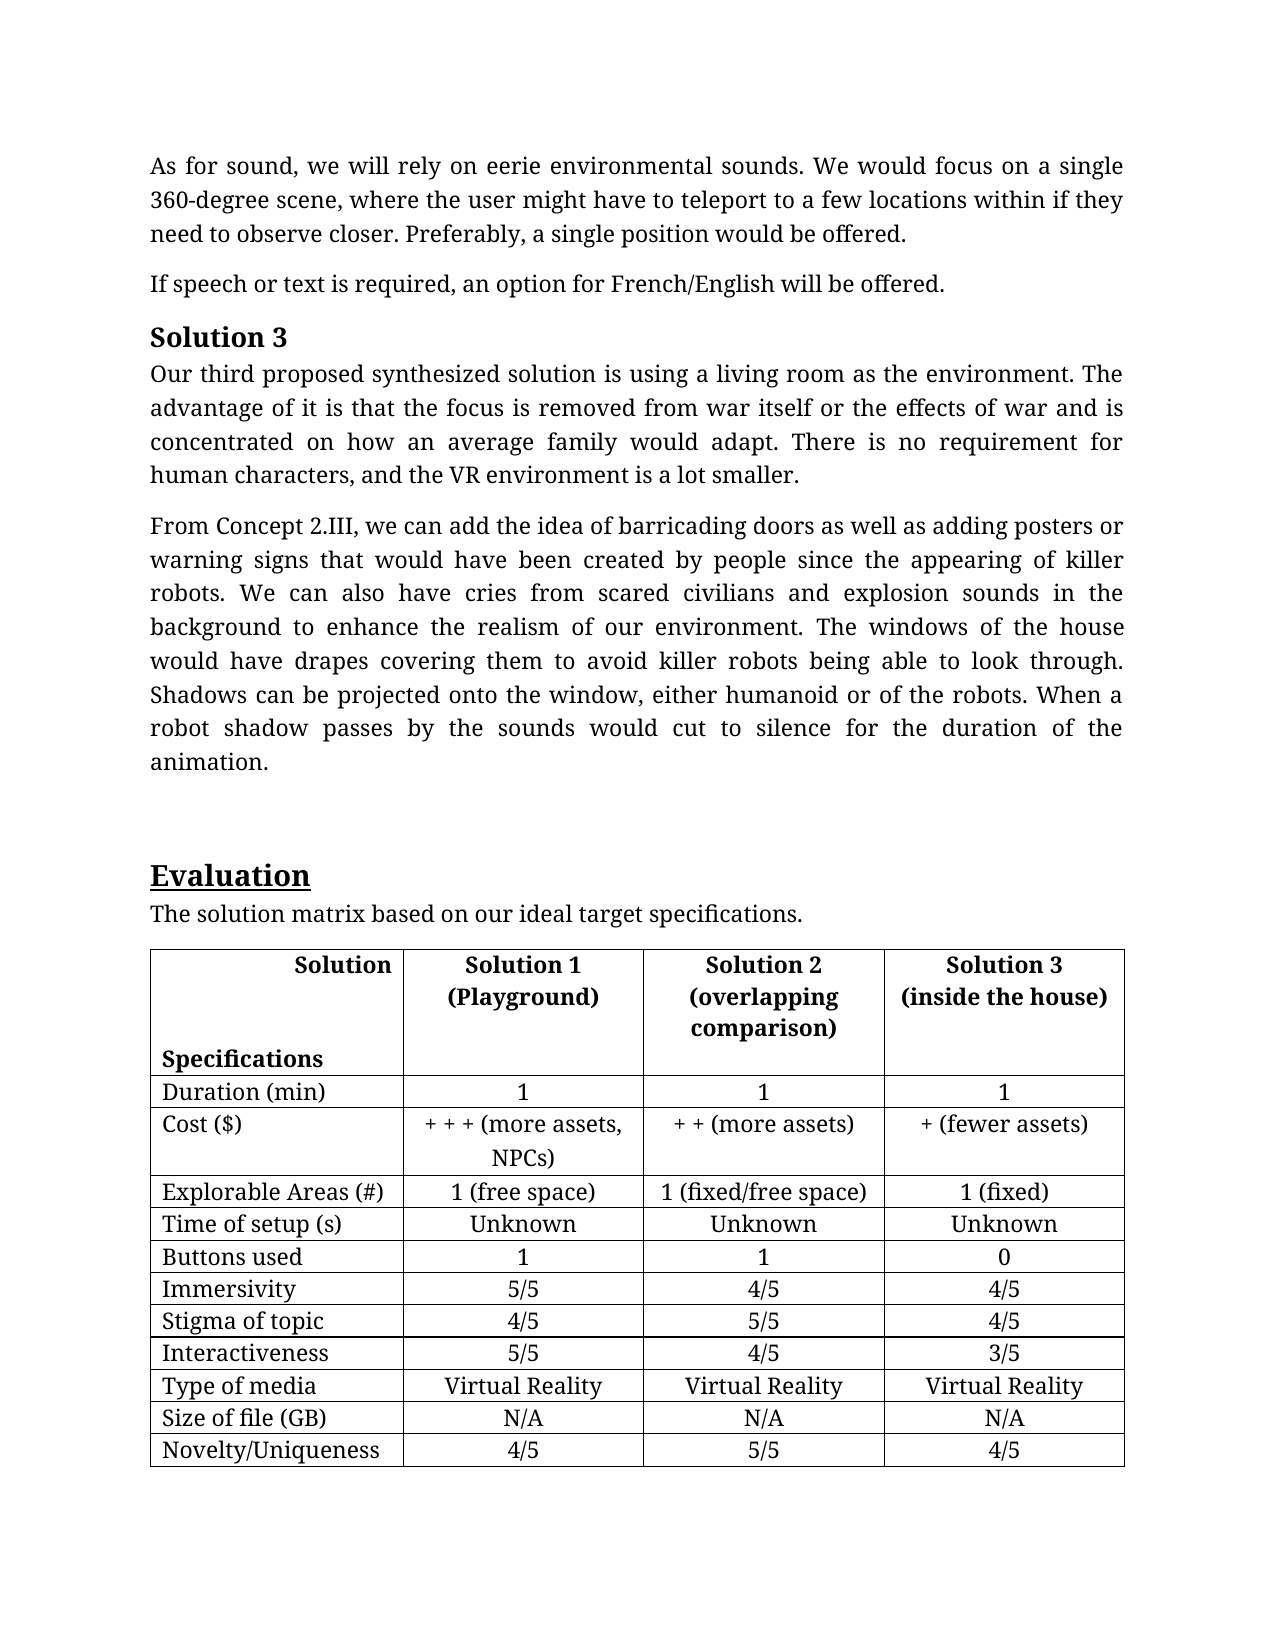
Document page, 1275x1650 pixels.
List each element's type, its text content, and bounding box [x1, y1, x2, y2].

table_cell N/A [404, 1402, 643, 1433]
table_cell 3/5 [885, 1338, 1124, 1369]
table_cell 4/5 [644, 1338, 884, 1369]
table_cell Stigma of topic [151, 1305, 403, 1336]
table_cell 4/5 [885, 1305, 1124, 1336]
table_cell Cost ($) [151, 1108, 403, 1175]
table_cell + + (more assets) [644, 1108, 884, 1175]
table_cell N/A [885, 1402, 1124, 1433]
table_cell 4/5 [885, 1273, 1124, 1304]
table_cell Unknown [404, 1208, 643, 1239]
table_cell Virtual Reality [644, 1370, 884, 1401]
table_cell 5/5 [404, 1338, 643, 1369]
table_cell 1 [404, 1241, 643, 1272]
text From Concept 2.III, we can add the idea of barricading doors as well as adding posters or warning signs that would have been created by people since the appearing of killer robots. We can also have cries from scared civilians and explosion sounds in the background to enhance the realism of our environment. The windows of the house would have drapes covering them to avoid killer robots being able to look through. Shadows can be projected onto the window, either humanoid or of the robots. When a robot shadow passes by the sounds would cut to silence for the duration of the animation. [150, 510, 1125, 777]
table_cell Virtual Reality [885, 1370, 1124, 1401]
table_cell 1 [644, 1076, 884, 1107]
text Our third proposed synthesized solution is using a living room as the environment. The advantage of it is that the focus is removed from war itself or the effects of war and is concentrated on how an average family would adapt. There is no requirement for human characters, and the VR environment is a lot smaller. [150, 358, 1125, 491]
table_header Solution 3 (inside the house) [885, 950, 1124, 1074]
table_cell Interactiveness [151, 1338, 403, 1369]
table_cell + (fewer assets) [885, 1108, 1124, 1175]
table_header Solution 2 (overlapping comparison) [644, 950, 884, 1074]
subtitle Solution 3 [150, 318, 1125, 355]
table_cell 1 (fixed) [885, 1176, 1124, 1207]
table_cell 1 [885, 1076, 1124, 1107]
table_cell 4/5 [885, 1434, 1124, 1466]
text As for sound, we will rely on eerie environmental sounds. We would focus on a single 360-degree scene, where the user might have to teleport to a few locations within if they need to observe closer. Preferably, a single position would be offered. [150, 150, 1125, 249]
table_cell 5/5 [644, 1305, 884, 1336]
table_cell Duration (min) [151, 1076, 403, 1107]
table_cell Virtual Reality [404, 1370, 643, 1401]
table_cell 1 [644, 1241, 884, 1272]
table_cell Explorable Areas (#) [151, 1176, 403, 1207]
table_cell 1 (free space) [404, 1176, 643, 1207]
table_cell 4/5 [404, 1434, 643, 1466]
table_header Solution 1 (Playground) [404, 950, 643, 1074]
table_cell Unknown [644, 1208, 884, 1239]
table_cell Size of file (GB) [151, 1402, 403, 1433]
table_cell 5/5 [644, 1434, 884, 1466]
table_header Solution Specifications [151, 950, 403, 1074]
table_cell Unknown [885, 1208, 1124, 1239]
table_cell Buttons used [151, 1241, 403, 1272]
text If speech or text is required, an option for French/English will be offered. [150, 268, 1125, 299]
table_cell Type of media [151, 1370, 403, 1401]
table_cell Novelty/Uniqueness [151, 1434, 403, 1466]
table_cell Time of setup (s) [151, 1208, 403, 1239]
table_cell 1 [404, 1076, 643, 1107]
subtitle Evaluation [150, 855, 1125, 895]
table_cell 4/5 [404, 1305, 643, 1336]
table_cell 0 [885, 1241, 1124, 1272]
table_cell 5/5 [404, 1273, 643, 1304]
table_cell + + + (more assets, NPCs) [404, 1108, 643, 1175]
table_cell N/A [644, 1402, 884, 1433]
text The solution matrix based on our ideal target specifications. [150, 898, 1125, 929]
table_cell 1 (fixed/free space) [644, 1176, 884, 1207]
table_cell 4/5 [644, 1273, 884, 1304]
table_cell Immersivity [151, 1273, 403, 1304]
